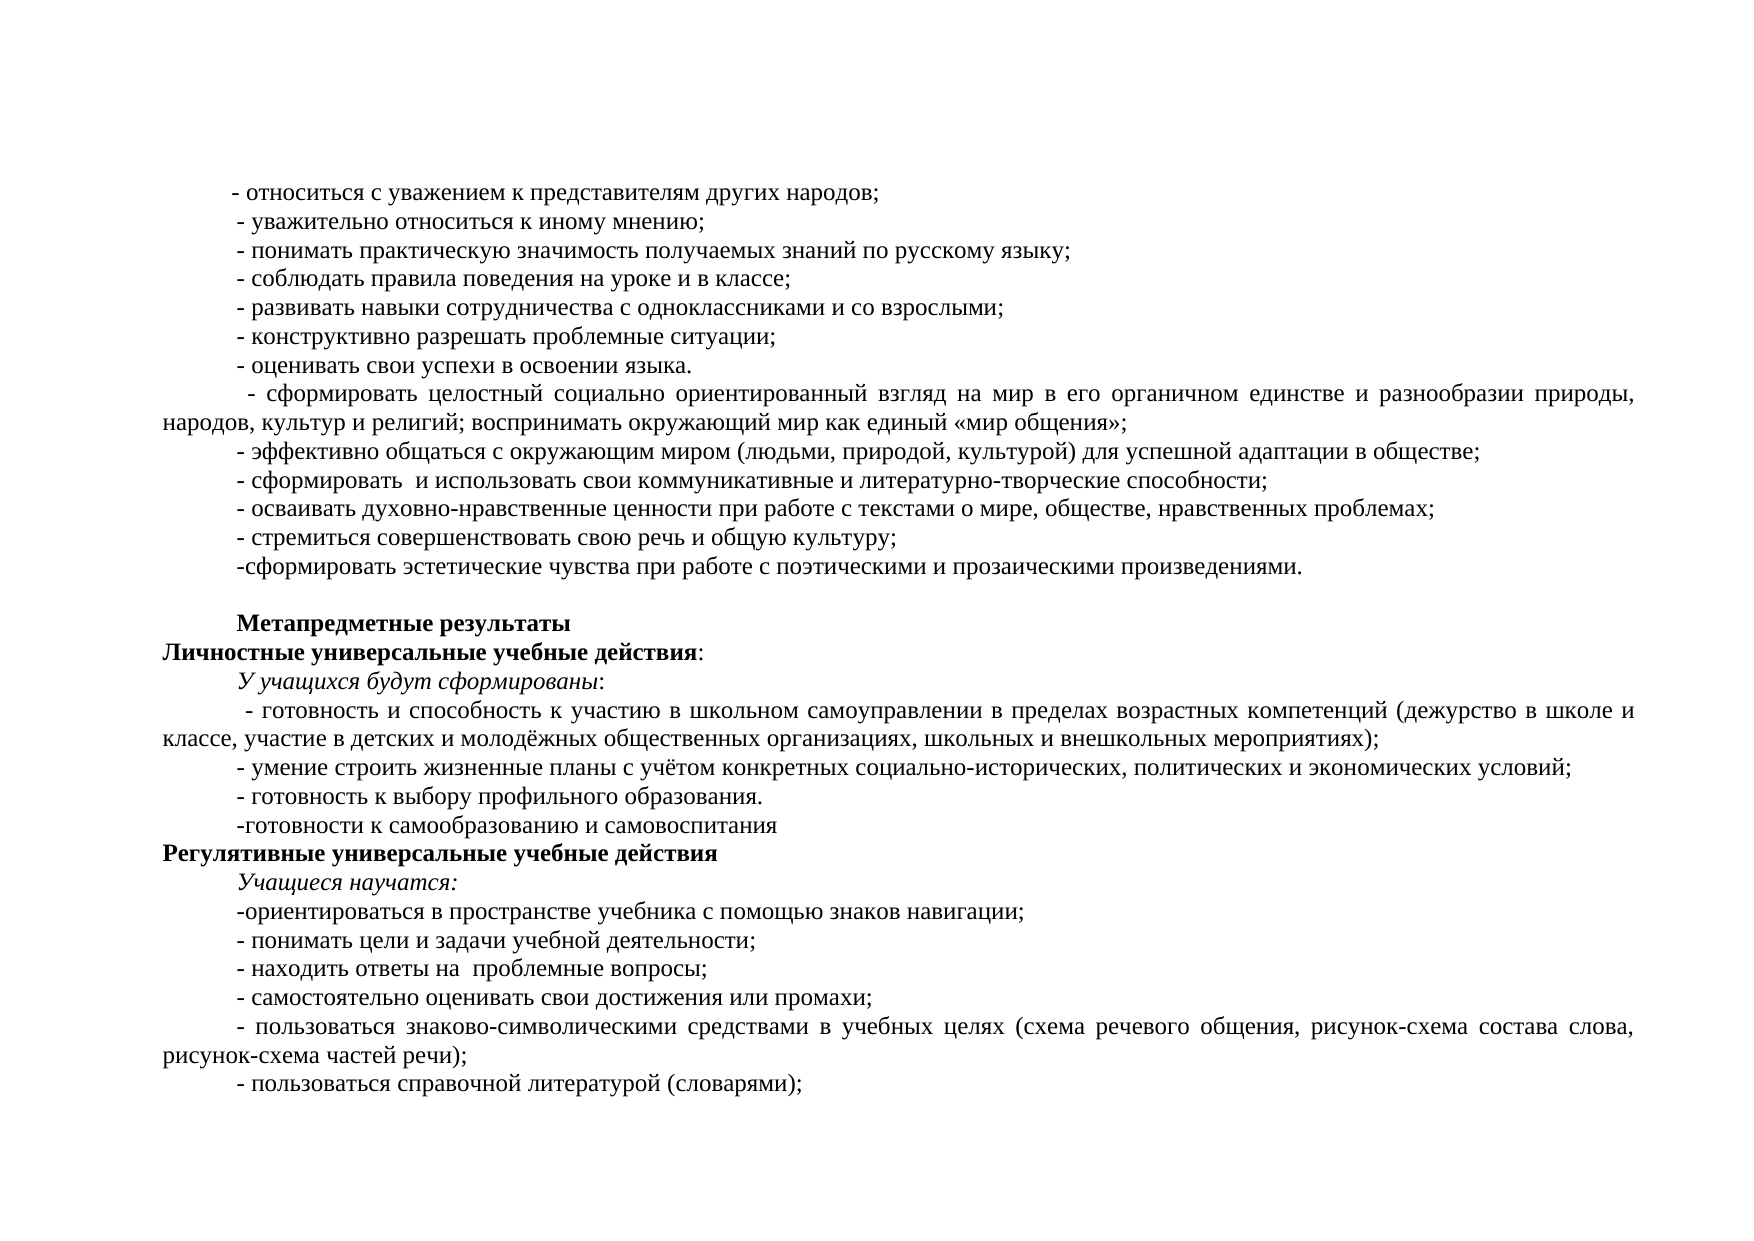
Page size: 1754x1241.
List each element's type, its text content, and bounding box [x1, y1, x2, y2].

text - находить ответы на проблемные вопросы; [162, 953, 1636, 982]
text - сформировать и использовать свои коммуникативные и литературно-творческие способности; [162, 465, 1636, 493]
text -сформировать эстетические чувства при работе с поэтическими и прозаическими произведениями. [162, 551, 1636, 580]
text У учащихся будут сформированы: [162, 666, 1636, 695]
text - соблюдать правила поведения на уроке и в классе; [162, 263, 1636, 292]
text Регулятивные универсальные учебные действия [162, 838, 1636, 867]
text - готовность и способность к участию в школьном самоуправлении в пределах возрастных компетенций (дежурство в школе и классе, участие в детских и молодёжных общественных организациях, школьных и внешкольных мероприятиях); [162, 695, 1636, 752]
text Учащиеся научатся: [162, 867, 1636, 896]
text - пользоваться справочной литературой (словарями); [162, 1068, 1636, 1097]
text - пользоваться знаково-символическими средствами в учебных целях (схема речевого общения, рисунок-схема состава слова, рисунок-схема частей речи); [162, 1011, 1636, 1068]
text - умение строить жизненные планы с учётом конкретных социально-исторических, политических и экономических условий; [162, 752, 1636, 781]
text Метапредметные результаты [162, 608, 1636, 637]
text - сформировать целостный социально ориентированный взгляд на мир в его органичном единстве и разнообразии природы, народов, культур и религий; воспринимать окружающий мир как единый «мир общения»; [162, 378, 1636, 436]
text - самостоятельно оценивать свои достижения или промахи; [162, 982, 1636, 1011]
text - относиться с уважением к представителям других народов; [162, 177, 1636, 206]
text - стремиться совершенствовать свою речь и общую культуру; [162, 522, 1636, 551]
text - готовность к выбору профильного образования. [162, 781, 1636, 810]
text - осваивать духовно-нравственные ценности при работе с текстами о мире, обществе, нравственных проблемах; [162, 493, 1636, 522]
text -ориентироваться в пространстве учебника с помощью знаков навигации; [162, 896, 1636, 925]
text -готовности к самообразованию и самовоспитания [162, 810, 1636, 838]
text - понимать практическую значимость получаемых знаний по русскому языку; [162, 235, 1636, 263]
text - уважительно относиться к иному мнению; [162, 206, 1636, 235]
text - конструктивно разрешать проблемные ситуации; [162, 321, 1636, 350]
text - понимать цели и задачи учебной деятельности; [162, 925, 1636, 953]
text - эффективно общаться с окружающим миром (людьми, природой, культурой) для успешной адаптации в обществе; [162, 436, 1636, 465]
text - развивать навыки сотрудничества с одноклассниками и со взрослыми; [162, 292, 1636, 321]
text - оценивать свои успехи в освоении языка. [162, 350, 1636, 378]
text Личностные универсальные учебные действия: [162, 637, 1636, 666]
